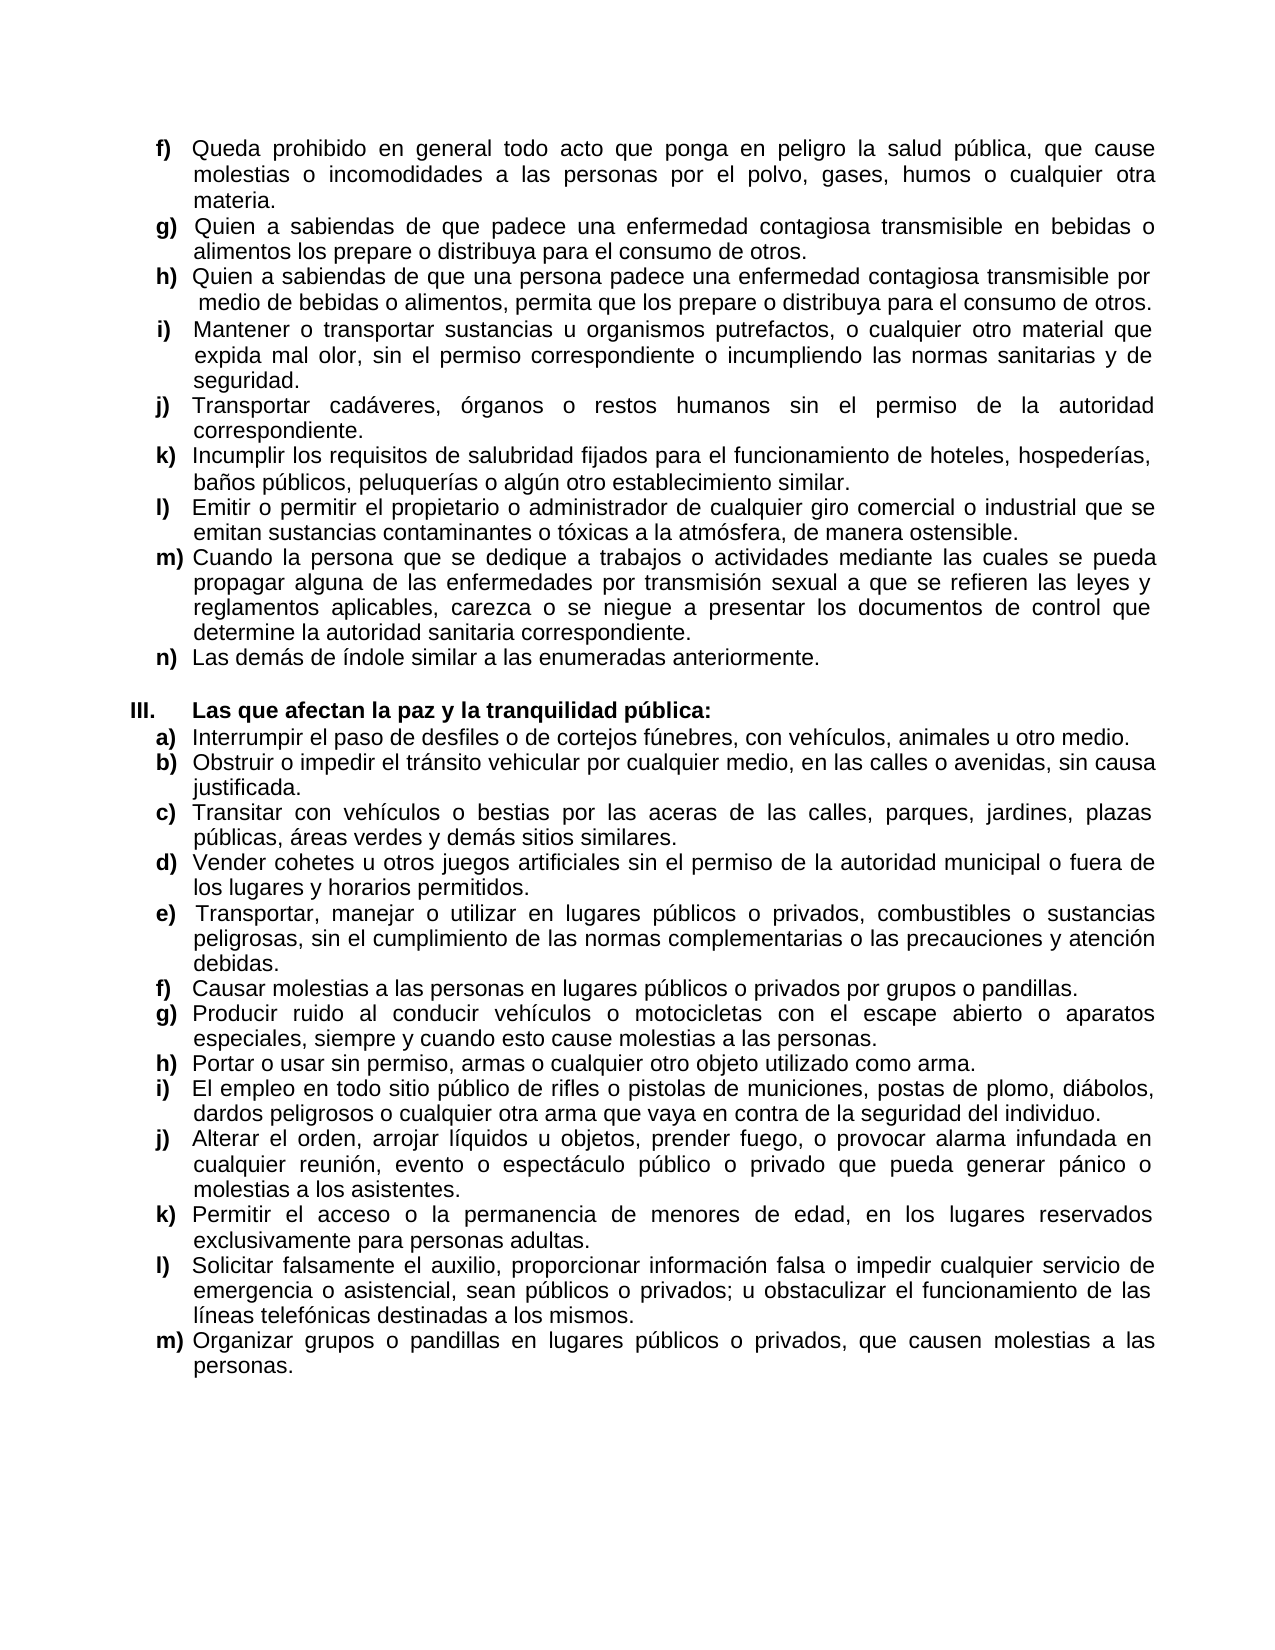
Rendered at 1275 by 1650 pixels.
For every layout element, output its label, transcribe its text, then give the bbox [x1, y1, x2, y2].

text h) Portar o usar sin permiso, armas o cualquier otro objeto utilizado como arma. [156, 1051, 1171, 1076]
text c) Transitar con vehículos o bestias por las aceras de las calles, parques, jardines, plazas [156, 800, 1171, 825]
text cualquier reunión, evento o espectáculo público o privado que pueda generar pánico o molestias a los asistentes. [193, 1152, 1155, 1202]
text l) Emitir o permitir el propietario o administrador de cualquier giro comercial o industrial que se emitan sustancias contaminantes o tóxicas a la atmósfera, de manera ostensible. [156, 495, 1155, 545]
text públicas, áreas verdes y demás sitios similares. [193, 825, 1171, 850]
text i) El empleo en todo sitio público de rifles o pistolas de municiones, postas de plomo, diábolos, dardos peligrosos o cualquier otra arma que vaya en contra de la seguridad del individuo. [156, 1076, 1155, 1126]
text k) Permitir el acceso o la permanencia de menores de edad, en los lugares reservados [156, 1202, 1171, 1227]
text f) Queda prohibido en general todo acto que ponga en peligro la salud pública, que cause molestias o incomodidades a las personas por el polvo, gases, humos o cualquier otra materia. [156, 134, 1156, 214]
text b) Obstruir o impedir el tránsito vehicular por cualquier medio, en las calles o avenidas, sin causa justificada. [156, 750, 1156, 800]
text reglamentos aplicables, carezca o se niegue a presentar los documentos de control que determine la autoridad sanitaria correspondiente. [193, 596, 1156, 646]
text f) Causar molestias a las personas en lugares públicos o privados por grupos o pandillas. [156, 976, 1171, 1001]
text d) Vender cohetes u otros juegos artificiales sin el permiso de la autoridad municipal o fuera de los lugares y horarios permitidos. [156, 851, 1156, 901]
text k) Incumplir los requisitos de salubridad fijados para el funcionamiento de hoteles, hospederías, [156, 443, 1171, 468]
text exclusivamente para personas adultas. [193, 1227, 1171, 1253]
text n) Las demás de índole similar a las enumeradas anteriormente. [156, 646, 1171, 671]
text líneas telefónicas destinadas a los mismos. [193, 1304, 1171, 1329]
text h) Quien a sabiendas de que una persona padece una enfermedad contagiosa transmisible por [156, 264, 1171, 289]
text g) Producir ruido al conducir vehículos o motocicletas con el escape abierto o aparatos especiales, siempre y cuando esto cause molestias a las personas. [156, 1001, 1156, 1051]
text g) Quien a sabiendas de que padece una enfermedad contagiosa transmisible en bebidas o alimentos los prepare o distribuya para el consumo de otros. [156, 214, 1155, 264]
text e) Transportar, manejar o utilizar en lugares públicos o privados, combustibles o sustancias peligrosas, sin el cumplimiento de las normas complementarias o las precauciones y atención debidas. [156, 901, 1156, 976]
text j) Transportar cadáveres, órganos o restos humanos sin el permiso de la autoridad correspondiente. [156, 393, 1155, 443]
text medio de bebidas o alimentos, permita que los prepare o distribuya para el consumo de otros. i) Mantener o transportar sustancias u organismos putrefactos, o cualquier otro material que expida mal olor, sin el permiso correspondiente o incumpliendo las normas sanitarias y de [152, 289, 1152, 368]
text a) Interrumpir el paso de desfiles o de cortejos fúnebres, con vehículos, animales u otro medio. [156, 723, 1171, 750]
text seguridad. [193, 368, 1171, 393]
text j) Alterar el orden, arrojar líquidos u objetos, prender fuego, o provocar alarma infundada en [156, 1126, 1171, 1151]
text baños públicos, peluquerías o algún otro establecimiento similar. [193, 469, 1171, 495]
text m) Cuando la persona que se dedique a trabajos o actividades mediante las cuales se pueda propagar alguna de las enfermedades por transmisión sexual a que se refieren las leyes y [156, 546, 1156, 596]
text III. Las que afectan la paz y la tranquilidad pública: [126, 697, 715, 723]
text m) Organizar grupos o pandillas en lugares públicos o privados, que causen molestias a las personas. [156, 1329, 1155, 1379]
text l) Solicitar falsamente el auxilio, proporcionar información falsa o impedir cualquier servicio de emergencia o asistencial, sean públicos o privados; u obstaculizar el funcionamiento de las [156, 1254, 1156, 1304]
